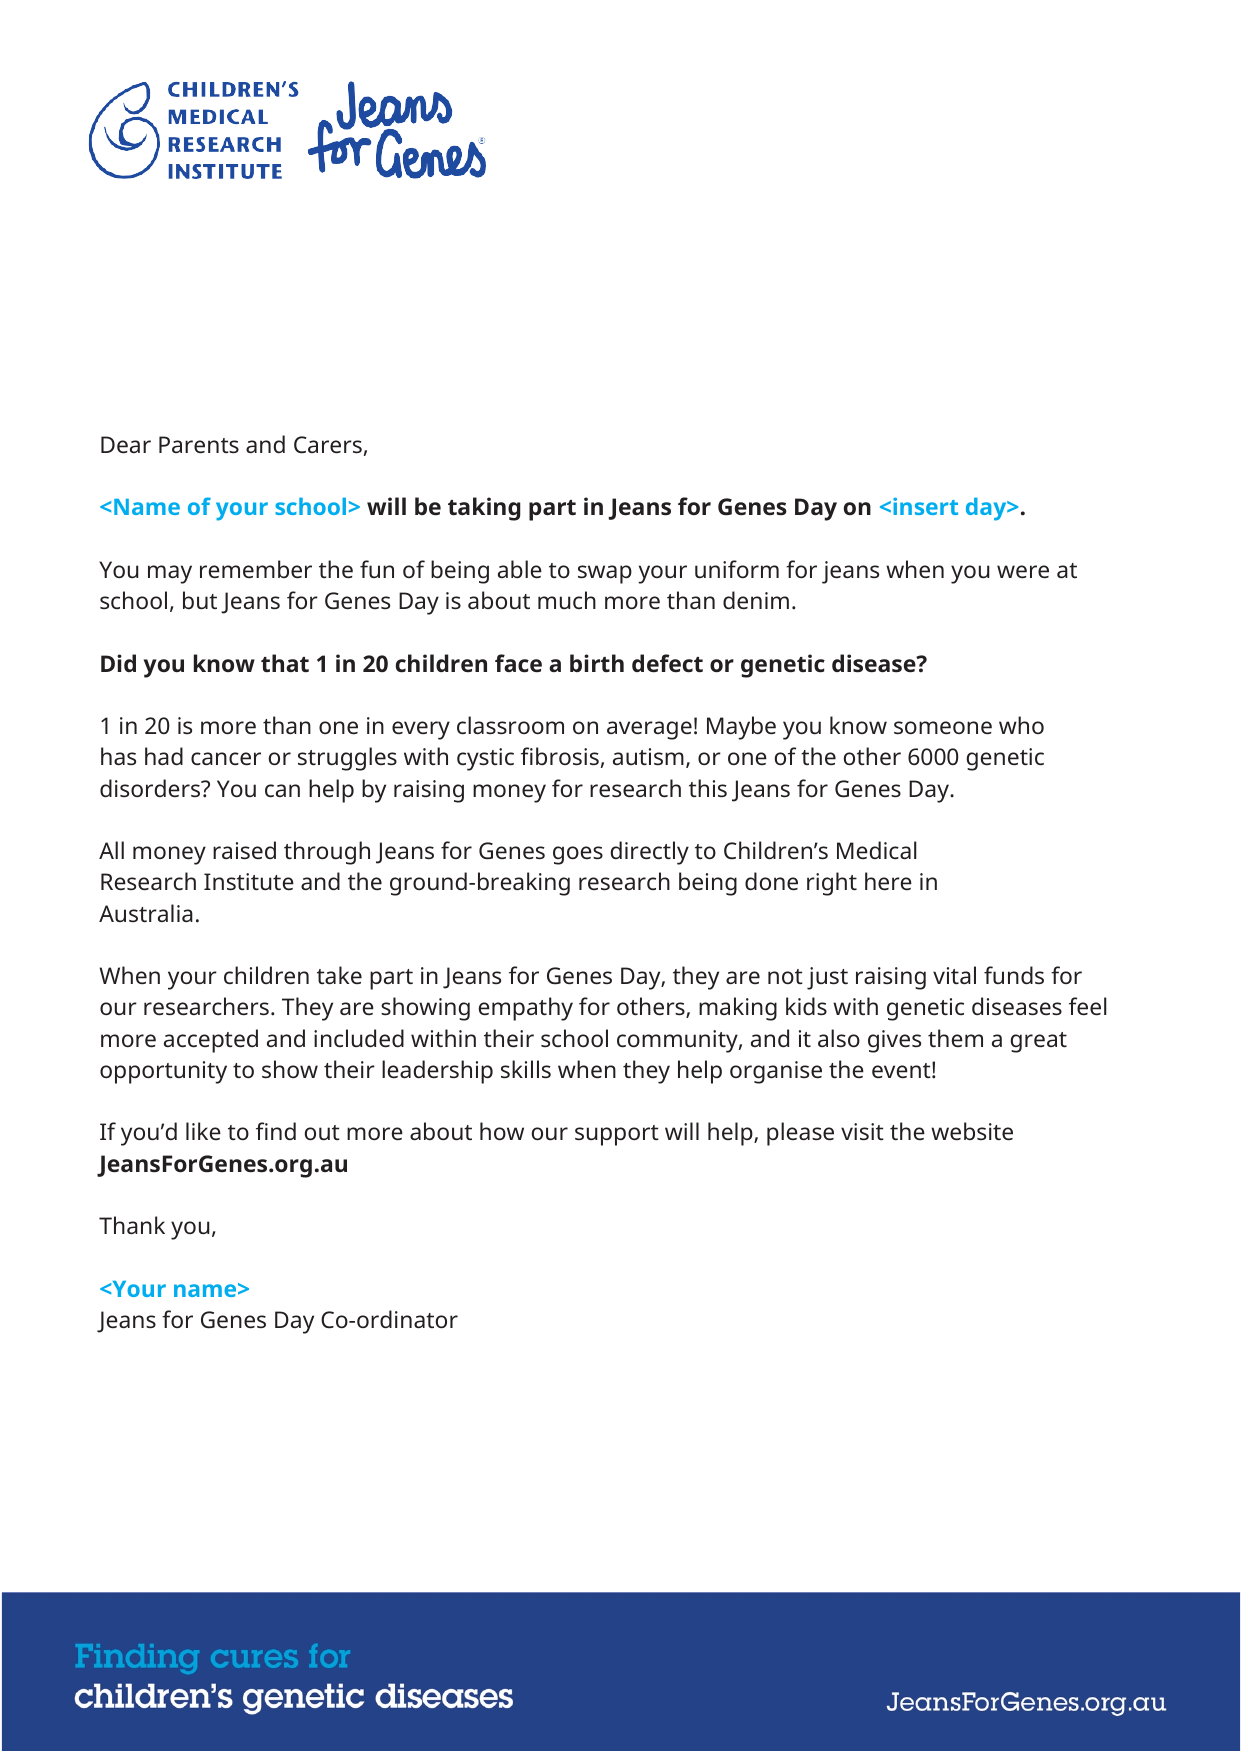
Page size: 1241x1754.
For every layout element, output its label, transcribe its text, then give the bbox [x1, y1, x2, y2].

text When your children take part in Jeans for Genes Day, they are not just raising vital funds for our researchers. They are showing empathy for others, making kids with genetic diseases feel more accepted and included within their school community, and it also gives them a great opportunity to show their leadership skills when they help organise the event! [99, 960, 1113, 1085]
picture [88, 81, 486, 179]
text All money raised through Jeans for Genes goes directly to Children’s Medical Research Institute and the ground-breaking research being done right here in Australia. [99, 835, 1023, 929]
text Dear Parents and Carers, [99, 429, 1122, 460]
text 1 in 20 is more than one in every classroom on average! Maybe you know someone who has had cancer or struggles with cystic fibrosis, autism, or one of the other 6000 genetic disorders? You can help by raising money for research this Jeans for Genes Day. [99, 710, 1066, 804]
text Jeans for Genes Day Co-ordinator [99, 1304, 1122, 1335]
text You may remember the fun of being able to swap your uniform for jeans when you were at school, but Jeans for Genes Day is about much more than denim. [99, 554, 1084, 616]
subtitle <Name of your school> will be taking part in Jeans for Genes Day on <insert day>. [99, 491, 1122, 522]
text If you’d like to find out more about how our support will help, please visit the website JeansForGenes.org.au [99, 1116, 1092, 1179]
text Thank you, [99, 1210, 1122, 1241]
subtitle <Your name> [99, 1272, 1122, 1304]
subtitle Did you know that 1 in 20 children face a birth defect or genetic disease? [99, 647, 1122, 679]
picture [1, 1592, 1241, 1751]
